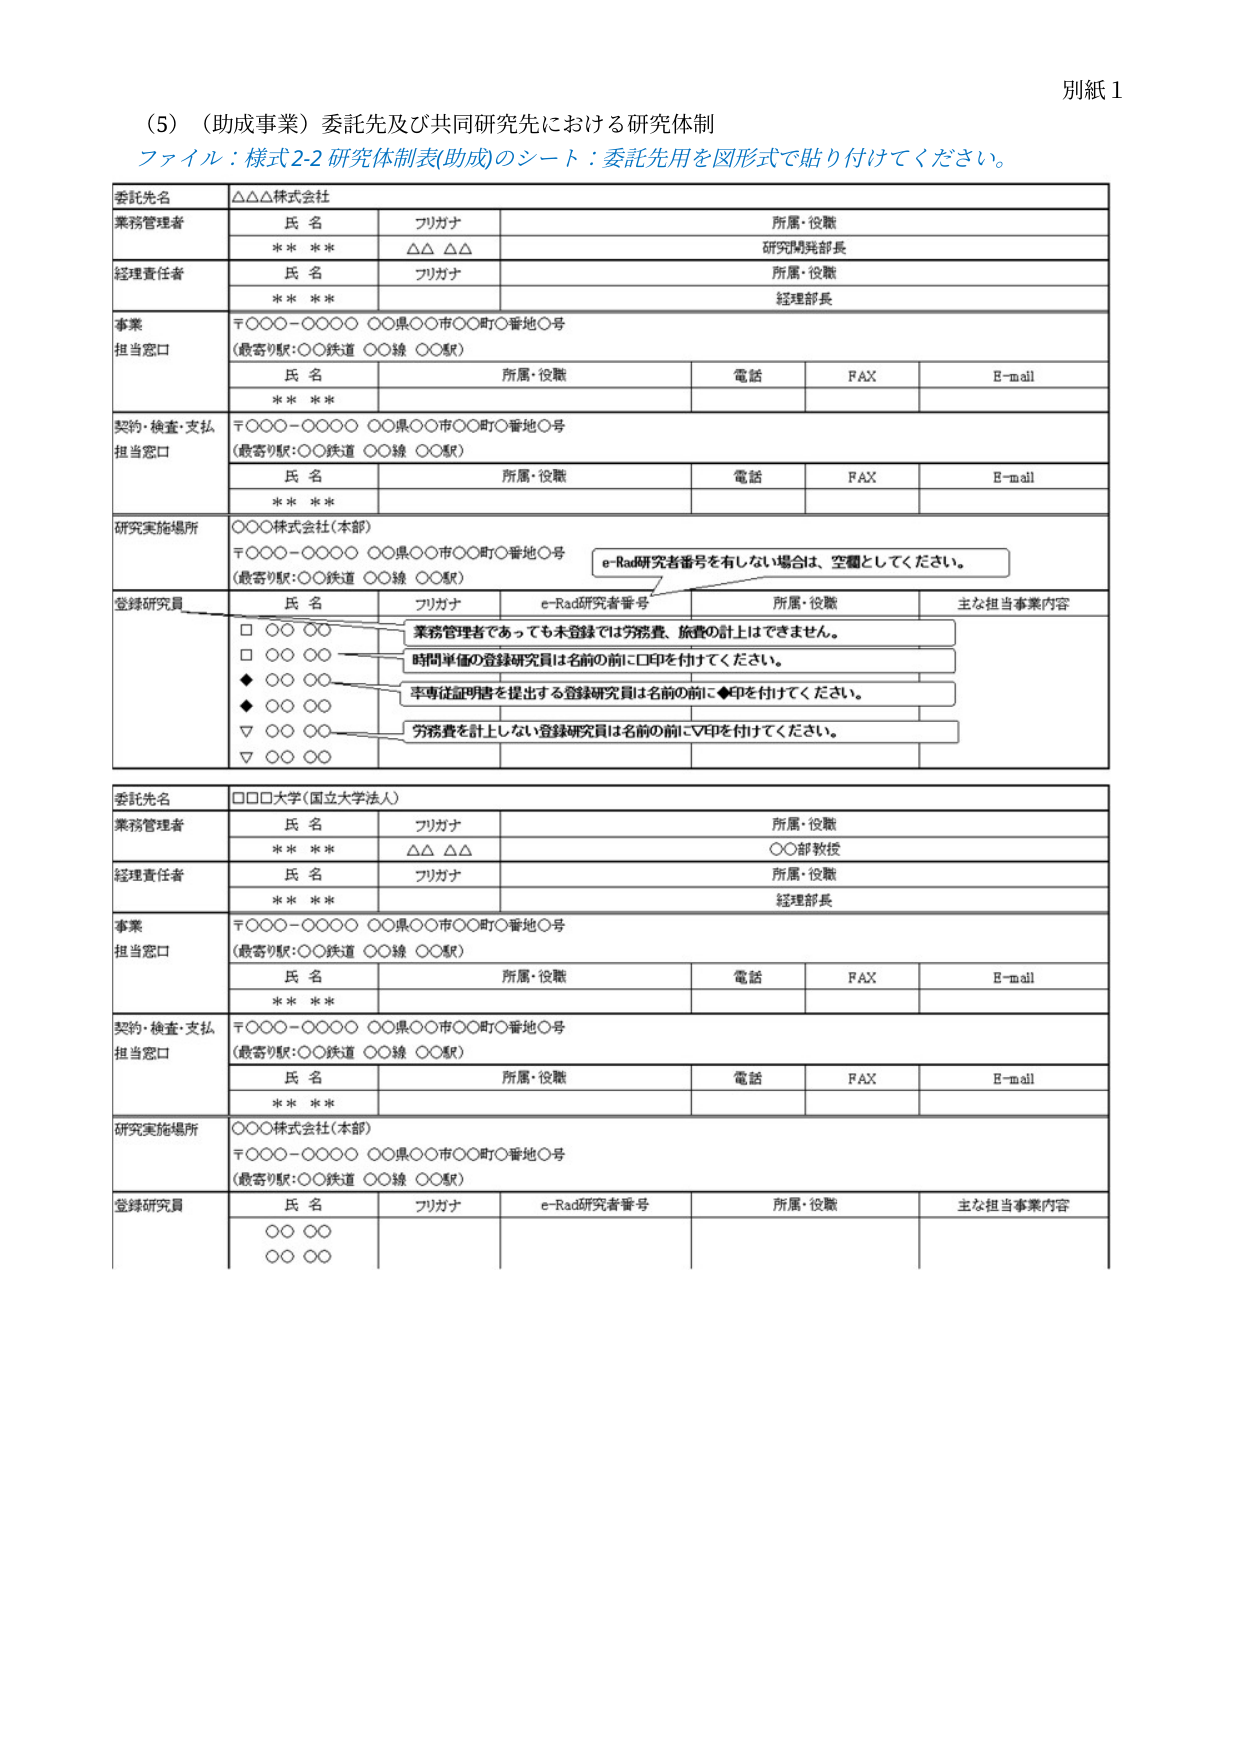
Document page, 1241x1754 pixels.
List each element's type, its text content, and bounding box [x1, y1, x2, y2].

text （5）（助成事業）委託先及び共同研究先における研究体制 [112, 106, 1128, 140]
picture [112, 174, 1111, 1270]
text ファイル：様式2-2研究体制表(助成)のシート：委託先用を図形式で貼り付けてください。 [112, 140, 1128, 174]
text 別紙１ [112, 72, 1128, 106]
